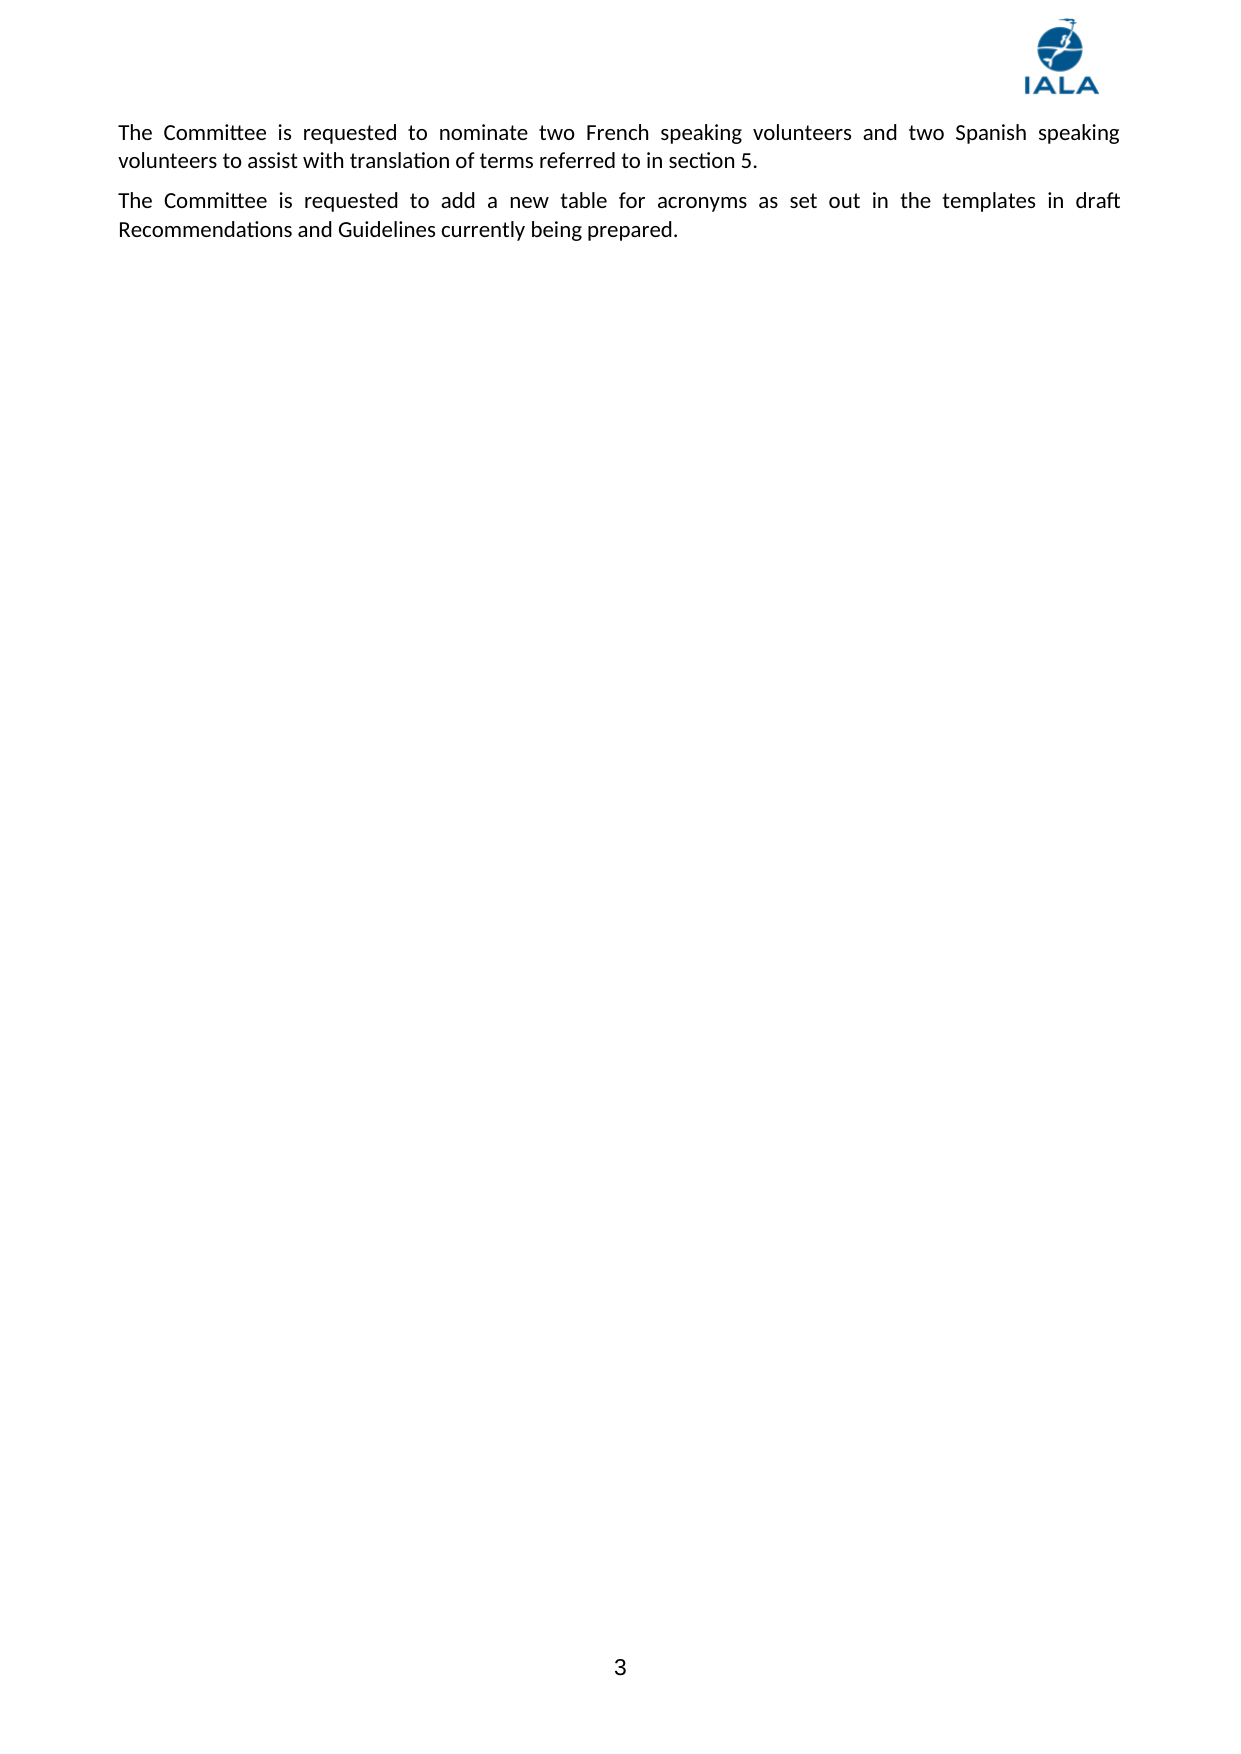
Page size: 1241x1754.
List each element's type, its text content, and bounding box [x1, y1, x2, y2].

text The Committee is requested to add a new table for acronyms as set out in the templates in draft Recommendations and Guidelines currently being prepared. [118, 187, 1122, 243]
picture [1008, 11, 1112, 111]
text The Committee is requested to nominate two French speaking volunteers and two Spanish speaking volunteers to assist with translation of terms referred to in section 5. [118, 118, 1122, 174]
